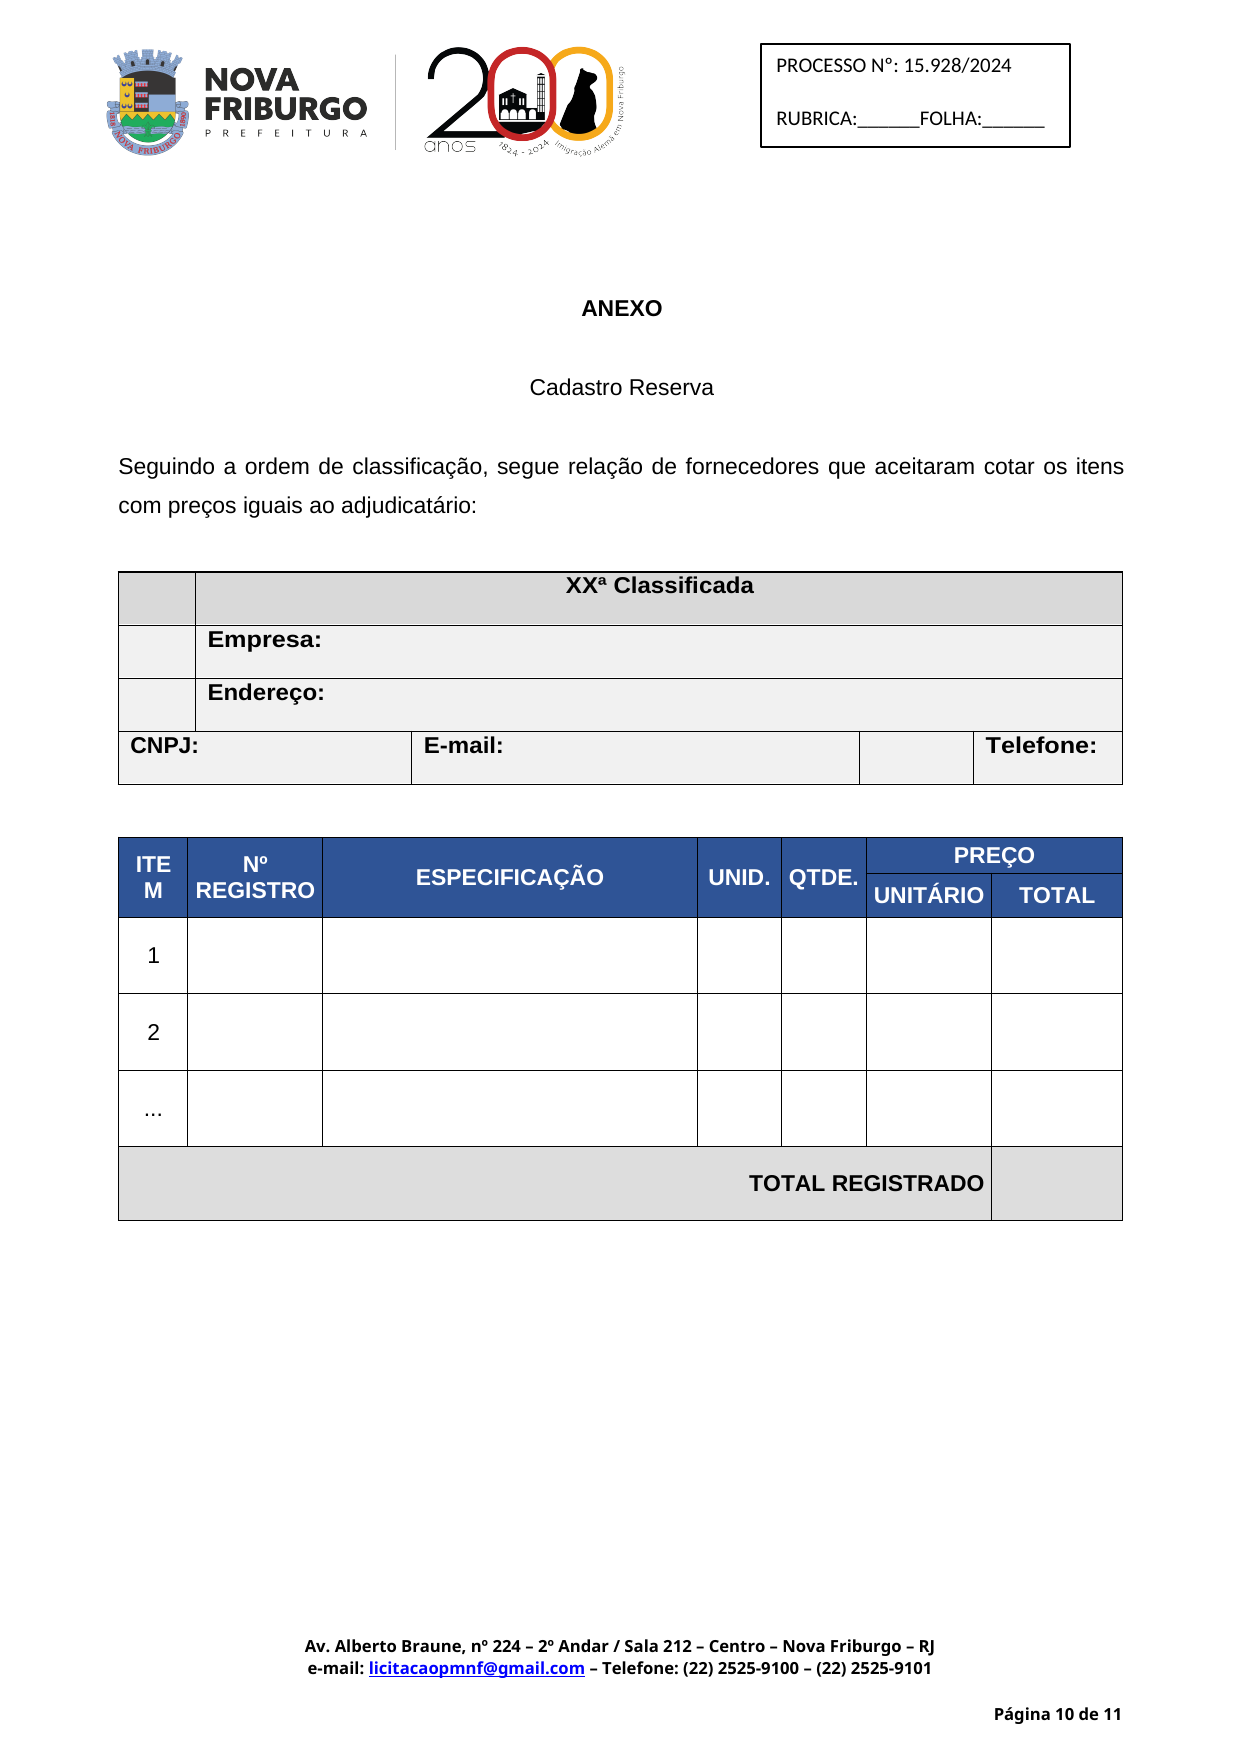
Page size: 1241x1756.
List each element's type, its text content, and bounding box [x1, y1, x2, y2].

table_cell CNPJ: [119, 732, 411, 783]
picture [79, 14, 657, 185]
table_cell 2 [119, 994, 187, 1069]
text Seguindo a ordem de classificação, segue relação de fornecedores que aceitaram cotar os itens com preços iguais ao adjudicatário: [118, 453, 1125, 519]
table_cell ... [119, 1071, 187, 1146]
table_header UNID. [698, 838, 781, 917]
table_cell [867, 994, 991, 1069]
table_cell [992, 918, 1122, 993]
table_cell Telefone: [974, 732, 1122, 783]
table_header QTDE. [782, 838, 866, 917]
table_cell [992, 1071, 1122, 1146]
table_cell UNITÁRIO [867, 874, 991, 917]
table_cell [323, 918, 697, 993]
table_cell [782, 1071, 866, 1146]
table_cell [698, 994, 781, 1069]
text ANEXO [118, 295, 1125, 321]
table_cell [323, 1071, 697, 1146]
table_header ITEM [119, 838, 187, 917]
table_cell [992, 994, 1122, 1069]
table_cell [867, 918, 991, 993]
table_cell [119, 626, 195, 677]
text Cadastro Reserva [118, 374, 1125, 400]
table_cell [782, 994, 866, 1069]
table_cell [992, 1147, 1122, 1220]
table_header Nº REGISTRO [188, 838, 322, 917]
table_cell [782, 918, 866, 993]
table_header PREÇO [867, 838, 1122, 873]
table_cell E-mail: [412, 732, 859, 783]
table_cell [698, 918, 781, 993]
table_cell [188, 918, 322, 993]
table_cell [188, 994, 322, 1069]
table_cell [188, 1071, 322, 1146]
table_header XXª Classificada [196, 573, 1122, 624]
table_header [119, 573, 195, 624]
table_cell 1 [119, 918, 187, 993]
table_header ESPECIFICAÇÃO [323, 838, 697, 917]
table_cell [867, 1071, 991, 1146]
table_cell [860, 732, 973, 783]
table_cell [119, 679, 195, 731]
table_cell TOTAL [992, 874, 1122, 917]
table_cell Empresa: [196, 626, 1122, 677]
table_cell [698, 1071, 781, 1146]
table_cell TOTAL REGISTRADO [119, 1147, 991, 1220]
table_cell [323, 994, 697, 1069]
table_cell Endereço: [196, 679, 1122, 731]
